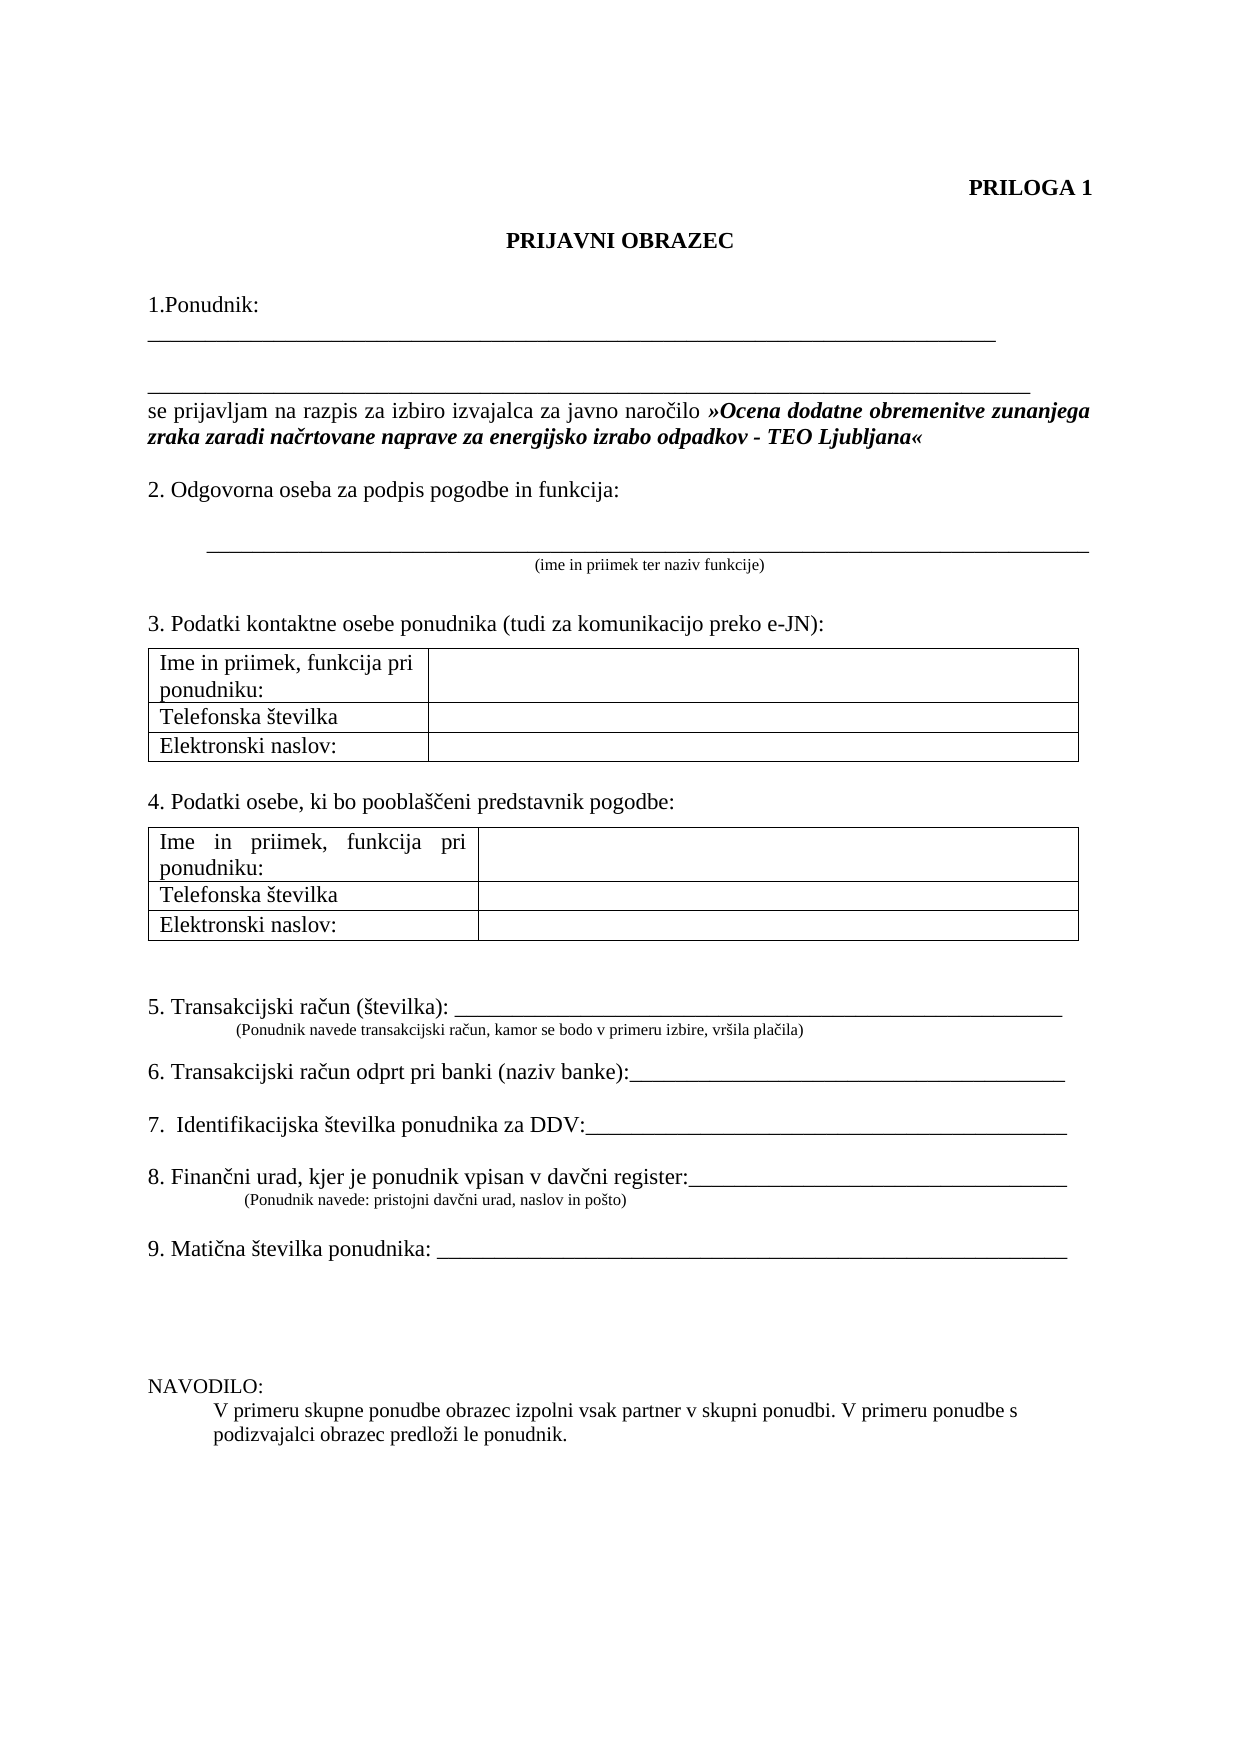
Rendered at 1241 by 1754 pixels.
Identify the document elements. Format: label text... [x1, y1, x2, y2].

text V primeru skupne ponudbe obrazec izpolni vsak partner v skupni ponudbi. V primeru ponudbe s podizvajalci obrazec predloži le ponudnik. [213, 1398, 1093, 1446]
text 1.Ponudnik: __________________________________________________________________________ _____________________________________________________________________________ [148, 291, 1093, 397]
text PRILOGA 1 [148, 174, 1093, 200]
text 3. Podatki kontaktne osebe ponudnika (tudi za komunikacijo preko e-JN): [148, 610, 1093, 636]
text 9. Matična številka ponudnika: _______________________________________________________ [148, 1235, 1093, 1262]
text _____________________________________________________________________________ [207, 528, 1093, 555]
text (Ponudnik navede: pristojni davčni urad, naslov in pošto) [207, 1190, 1093, 1209]
table_cell [479, 911, 1078, 939]
table_header Ime in priimek, funkcija pri ponudniku: [149, 828, 478, 881]
table_cell Elektronski naslov: [149, 733, 428, 761]
text se prijavljam na razpis za izbiro izvajalca za javno naročilo »Ocena dodatne obremenitve zunanjega zraka zaradi načrtovane naprave za energijsko izrabo odpadkov - TEO Ljubljana« [148, 397, 1093, 449]
text 7. Identifikacijska številka ponudnika za DDV:__________________________________________ [148, 1111, 1093, 1137]
table_cell [429, 703, 1078, 732]
table_cell Telefonska številka [149, 882, 478, 910]
text (Ponudnik navede transakcijski račun, kamor se bodo v primeru izbire, vršila plačila) [207, 1019, 1093, 1039]
text 2. Odgovorna oseba za podpis pogodbe in funkcija: [148, 476, 1093, 502]
table_header [429, 649, 1078, 702]
text PRIJAVNI OBRAZEC [148, 227, 1093, 253]
text 8. Finančni urad, kjer je ponudnik vpisan v davčni register:_________________________________ [148, 1163, 1093, 1190]
table_header [479, 828, 1078, 881]
text 4. Podatki osebe, ki bo pooblaščeni predstavnik pogodbe: [148, 788, 1093, 815]
text 5. Transakcijski račun (številka): _____________________________________________________ [148, 993, 1093, 1019]
table_cell [429, 733, 1078, 761]
table_cell Telefonska številka [149, 703, 428, 732]
text (ime in priimek ter naziv funkcije) [207, 555, 1093, 574]
table_cell [479, 882, 1078, 910]
table_cell Elektronski naslov: [149, 911, 478, 939]
text NAVODILO: [148, 1374, 1093, 1398]
table_header Ime in priimek, funkcija pri ponudniku: [149, 649, 428, 702]
text 6. Transakcijski račun odprt pri banki (naziv banke):______________________________________ [148, 1058, 1093, 1084]
